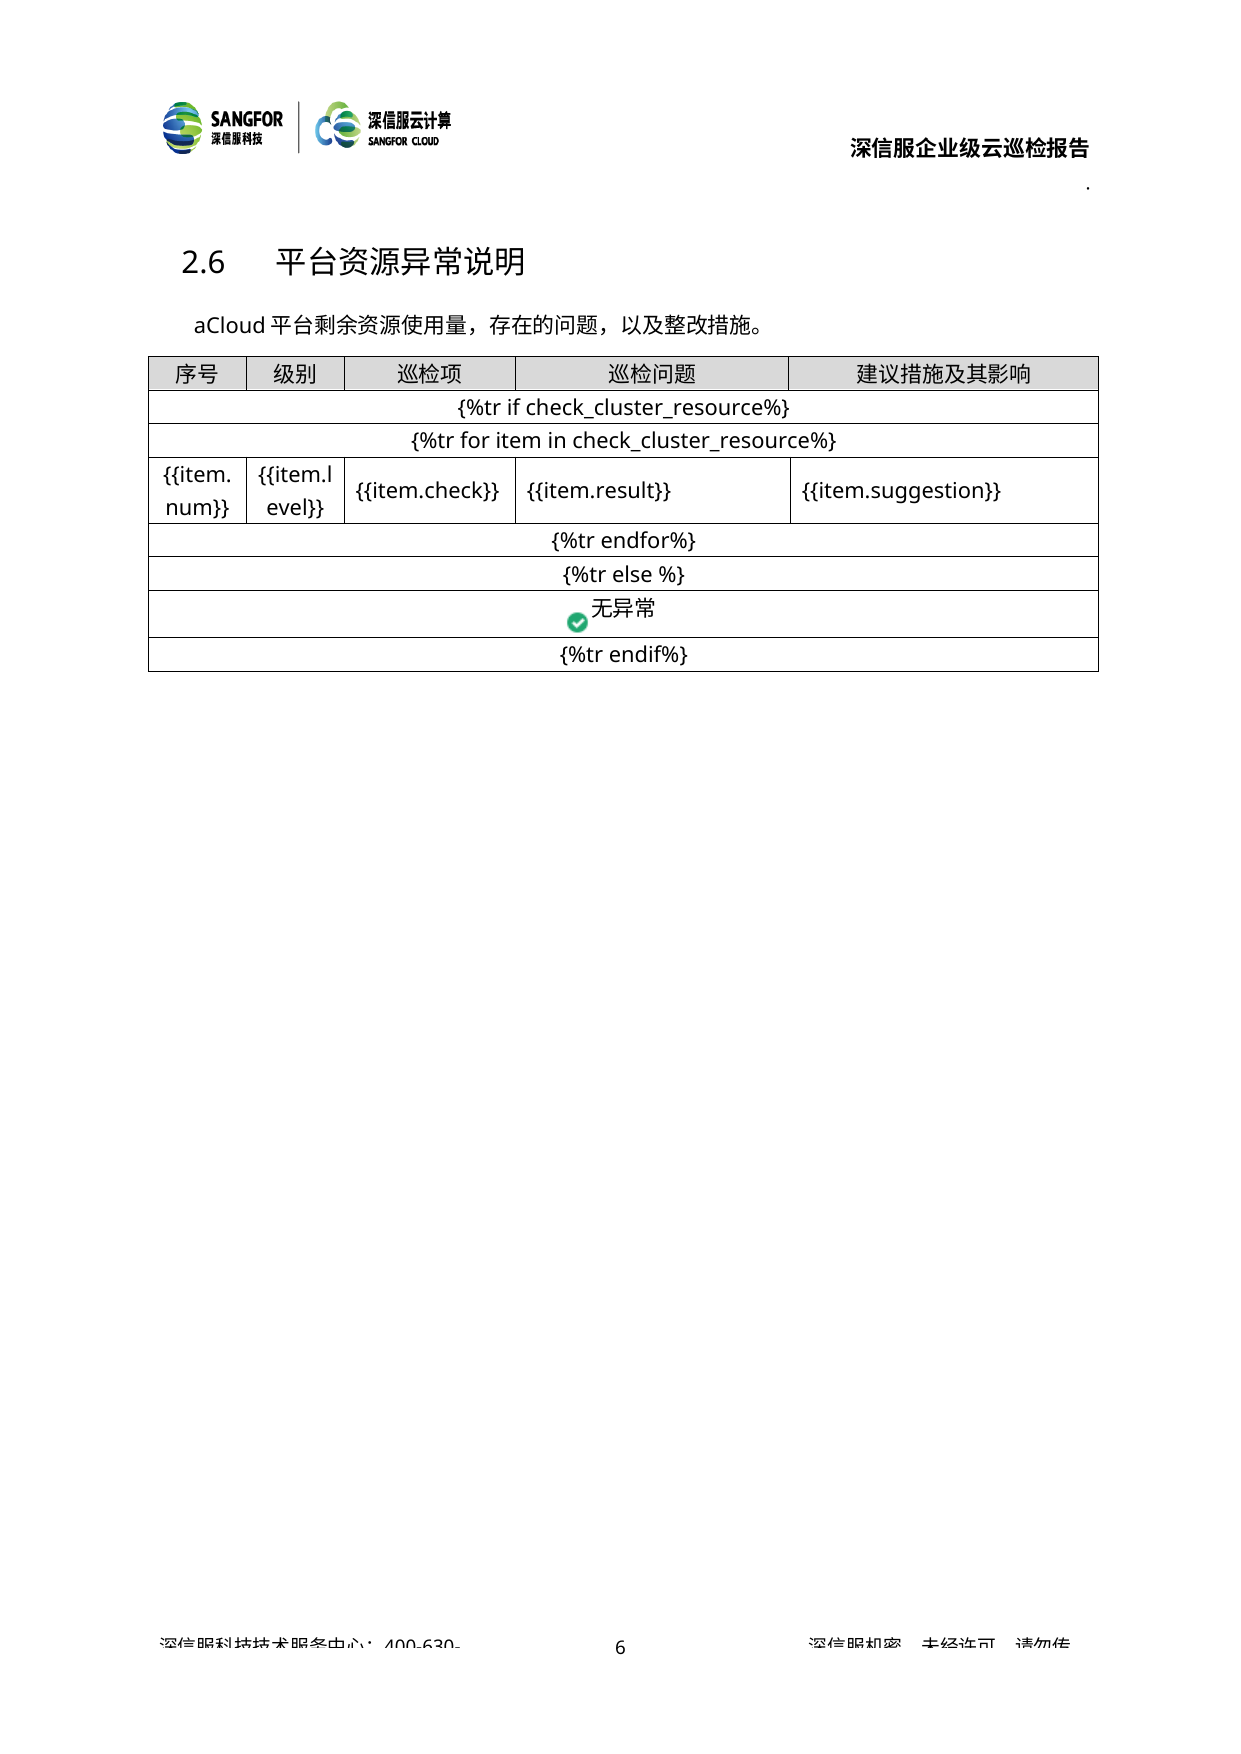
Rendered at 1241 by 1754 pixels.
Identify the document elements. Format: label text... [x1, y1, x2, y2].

table_cell {%tr endfor%} [149, 524, 1098, 556]
table_header 级别 [247, 357, 344, 389]
table_header 巡检项 [345, 357, 515, 389]
text 平台资源异常说明 [150, 227, 1090, 292]
table_header 序号 [149, 357, 246, 389]
table_cell {{item.suggestion}} [791, 458, 1098, 523]
picture [563, 607, 591, 637]
text aCloud平台剩余资源使用量，存在的问题，以及整改措施。 [150, 308, 1090, 340]
picture [152, 91, 462, 161]
table_cell {{item.result}} [516, 458, 790, 523]
table_cell {%tr else %} [149, 557, 1098, 590]
table_cell {{item.check}} [345, 458, 515, 523]
table_cell {{item.level}} [247, 458, 344, 523]
table_cell {%tr for item in check_cluster_resource%} [149, 424, 1098, 457]
table_header 巡检问题 [516, 357, 788, 389]
table_cell 无异常 [149, 591, 1098, 637]
table_header 建议措施及其影响 [789, 357, 1098, 389]
table_cell {{item.num}} [149, 458, 246, 523]
table_cell {%tr if check_cluster_resource%} [149, 391, 1098, 423]
table_cell {%tr endif%} [149, 638, 1098, 671]
